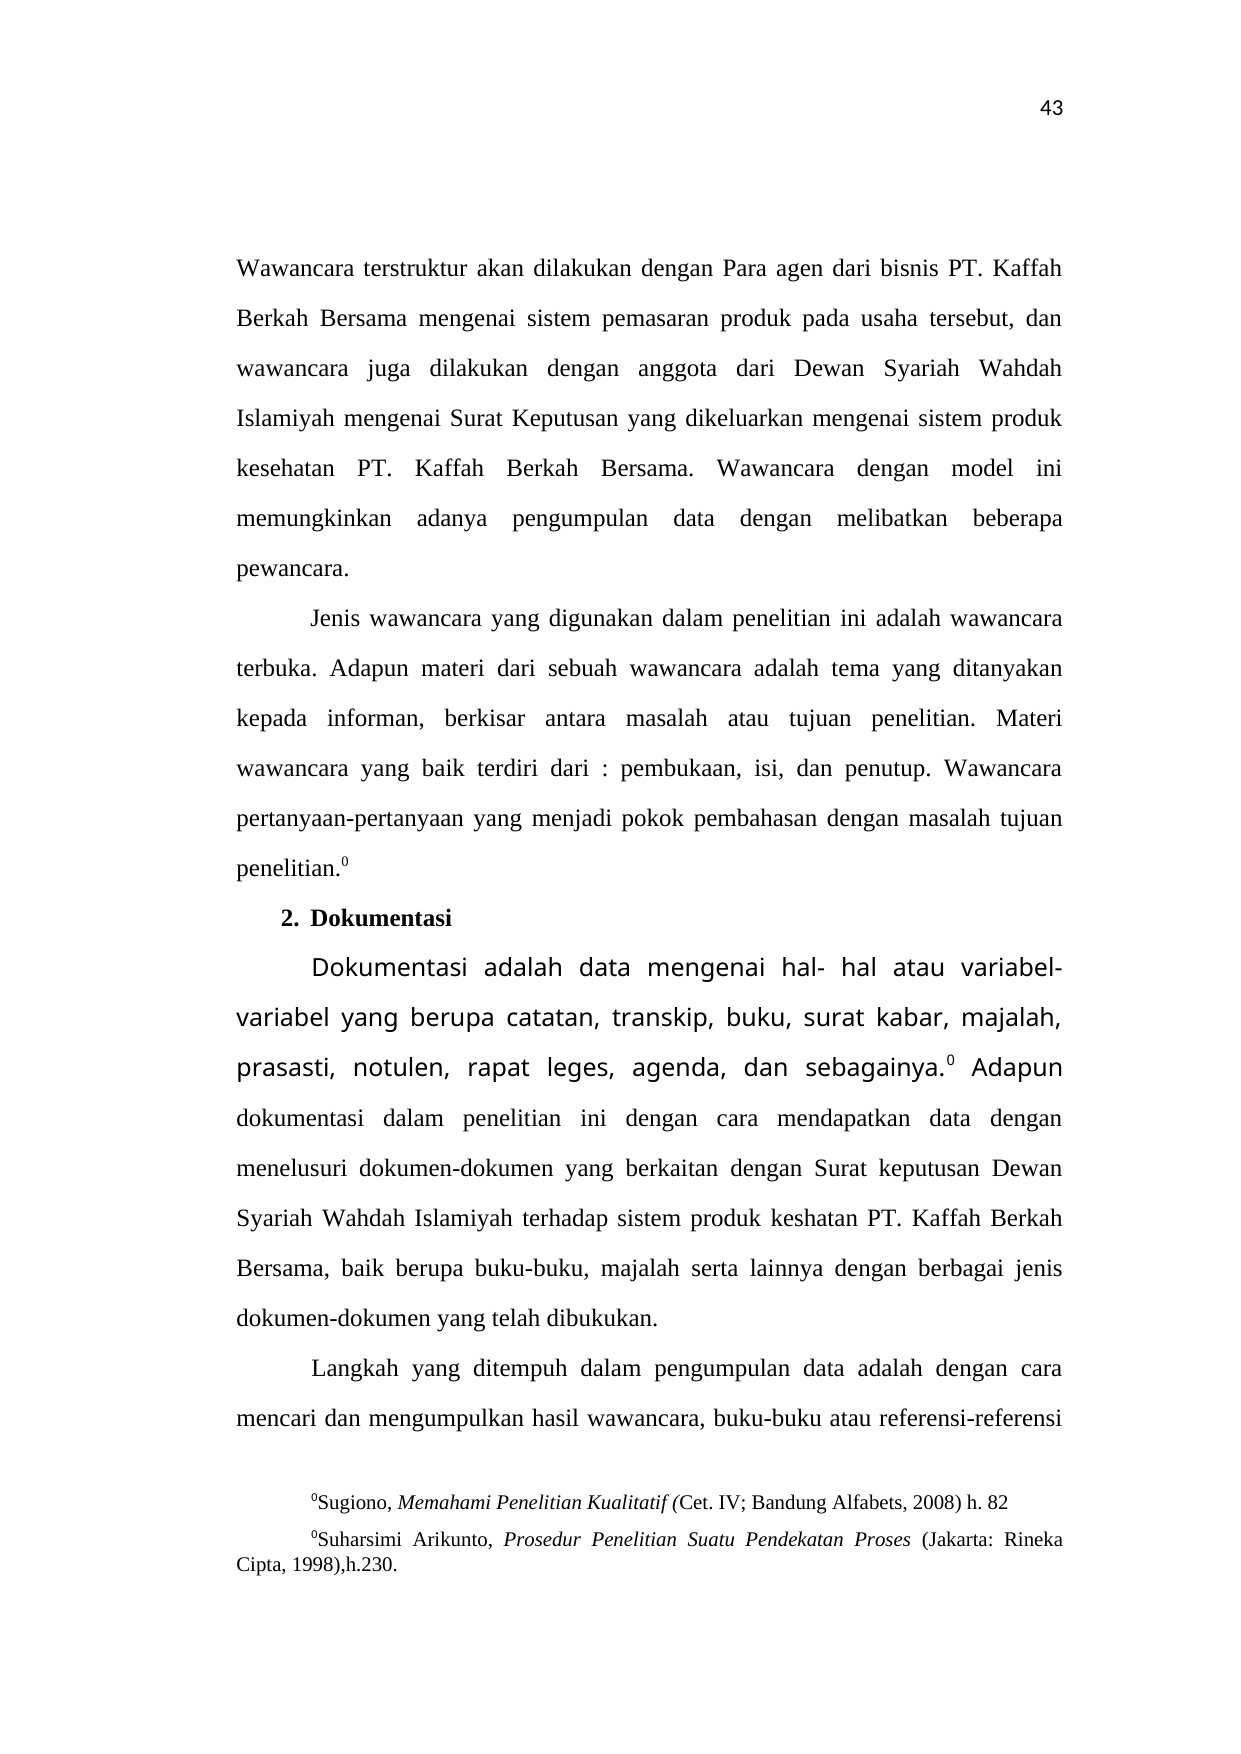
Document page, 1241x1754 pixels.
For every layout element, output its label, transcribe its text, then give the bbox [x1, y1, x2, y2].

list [236, 1336, 1063, 1436]
list Dokumentasi [281, 886, 1063, 936]
list Dokumentasi adalah data mengenai hal- hal atau variabel- variabel yang berupa catatan, transkip, buku, surat kabar, majalah, prasasti, notulen, rapat leges, agenda, dan sebagainya. Adapun dokumentasi dalam penelitian ini dengan cara mendapatkan data dengan menelusuri dokumen-dokumen yang berkaitan dengan Surat keputusan Dewan Syariah Wahdah Islamiyah terhadap sistem produk keshatan PT. Kaffah Berkah Bersama, baik berupa buku-buku, majalah serta lainnya dengan berbagai jenis dokumen-dokumen yang telah dibukukan. [236, 936, 1063, 1336]
list Jenis wawancara yang digunakan dalam penelitian ini adalah wawancara terbuka. Adapun materi dari sebuah wawancara adalah tema yang ditanyakan kepada informan, berkisar antara masalah atau tujuan penelitian. Materi wawancara yang baik terdiri dari : pembukaan, isi, dan penutup. Wawancara pertanyaan-pertanyaan yang menjadi pokok pembahasan dengan masalah tujuan penelitian. [236, 586, 1063, 886]
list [236, 236, 1063, 586]
